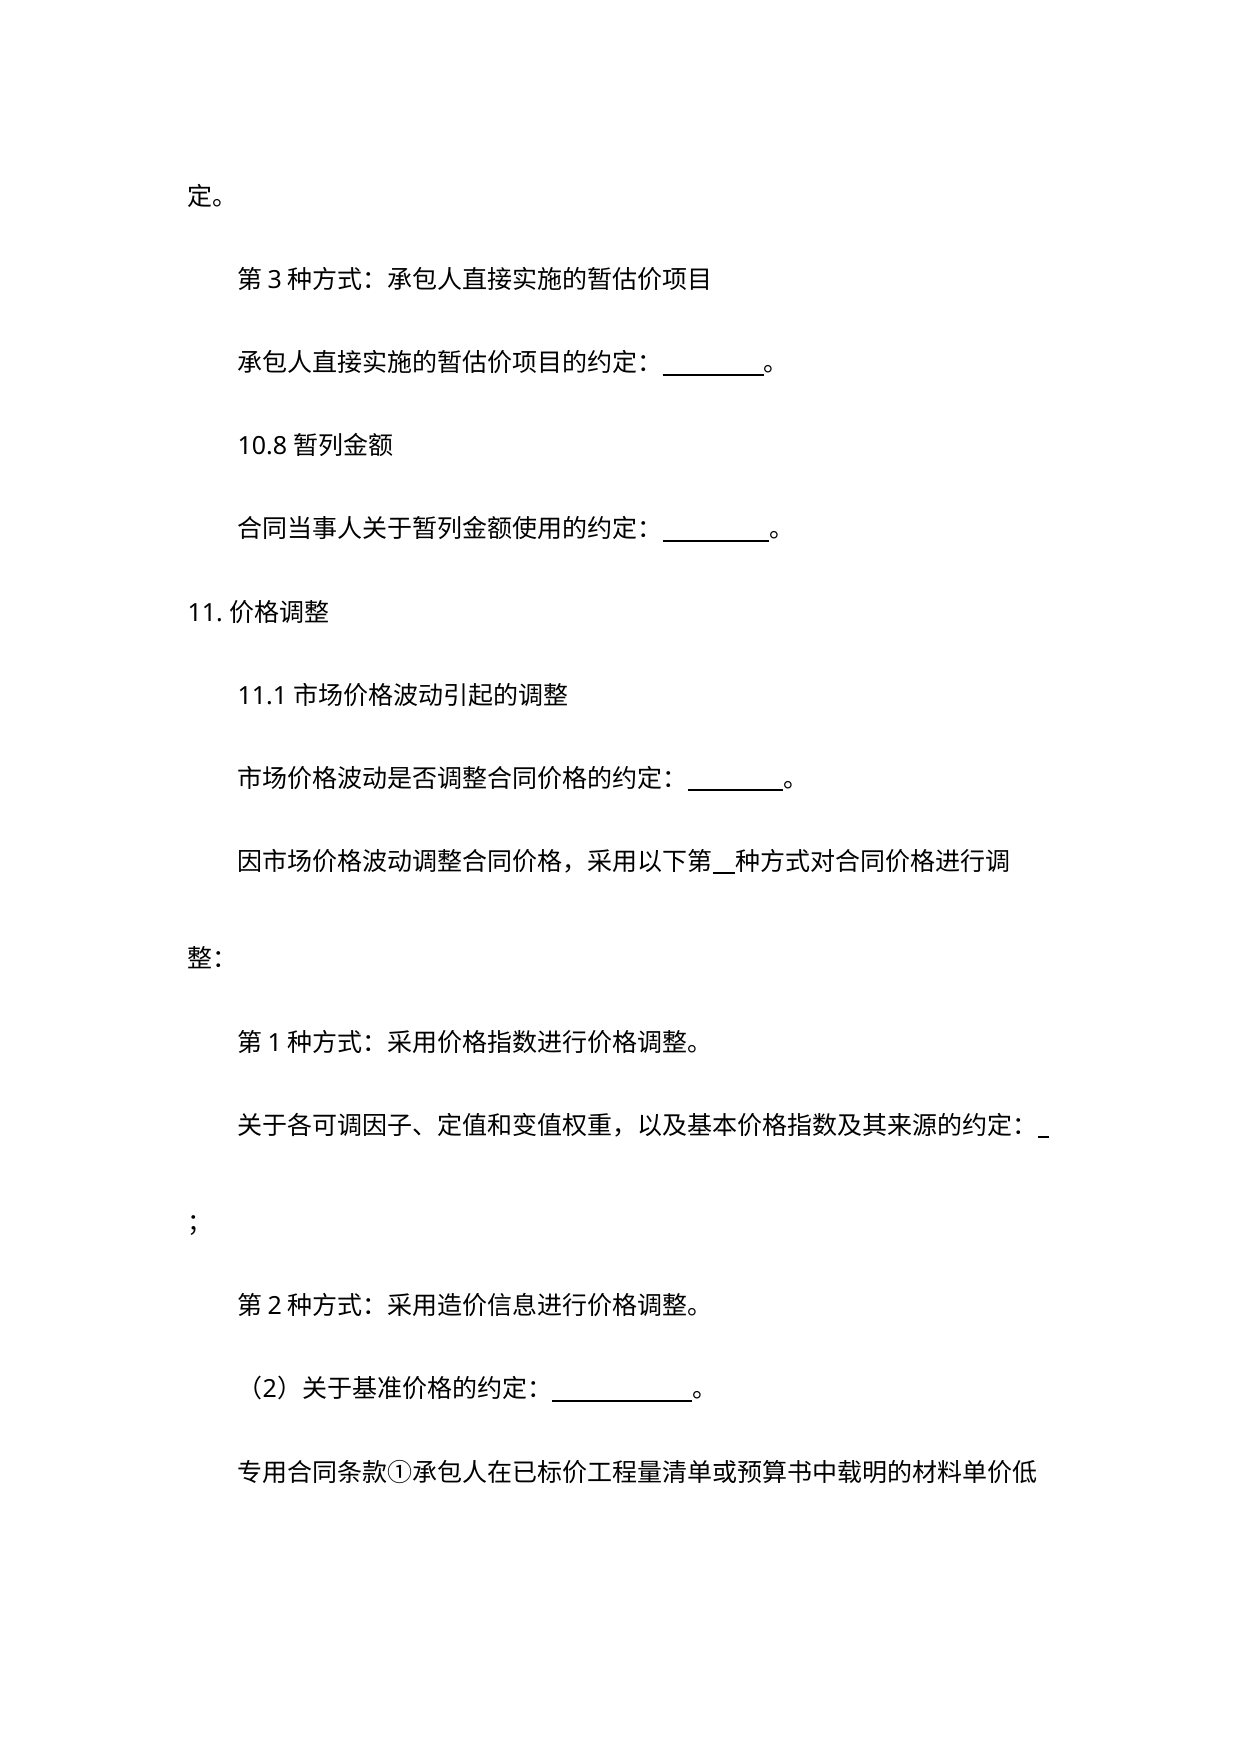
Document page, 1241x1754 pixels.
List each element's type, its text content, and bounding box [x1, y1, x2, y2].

text 因市场价格波动调整合同价格，采用以下第 种方式对合同价格进行调整： [187, 827, 1053, 989]
text 第2种方式：采用造价信息进行价格调整。 [187, 1271, 1053, 1336]
text 11.1 市场价格波动引起的调整 [187, 661, 1053, 726]
text 合同当事人关于暂列金额使用的约定： 。 [187, 494, 1053, 559]
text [187, 162, 1053, 227]
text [187, 1438, 1053, 1503]
text 市场价格波动是否调整合同价格的约定： 。 [187, 744, 1053, 809]
text 10.8 暂列金额 [187, 411, 1053, 476]
text 承包人直接实施的暂估价项目的约定： 。 [187, 328, 1053, 393]
text 第3种方式：承包人直接实施的暂估价项目 [187, 245, 1053, 310]
subtitle 11. 价格调整 [187, 578, 1053, 643]
text 第1种方式：采用价格指数进行价格调整。 [187, 1008, 1053, 1073]
text 关于各可调因子、定值和变值权重，以及基本价格指数及其来源的约定： ； [187, 1091, 1053, 1253]
text （2）关于基准价格的约定： 。 [187, 1354, 1053, 1419]
